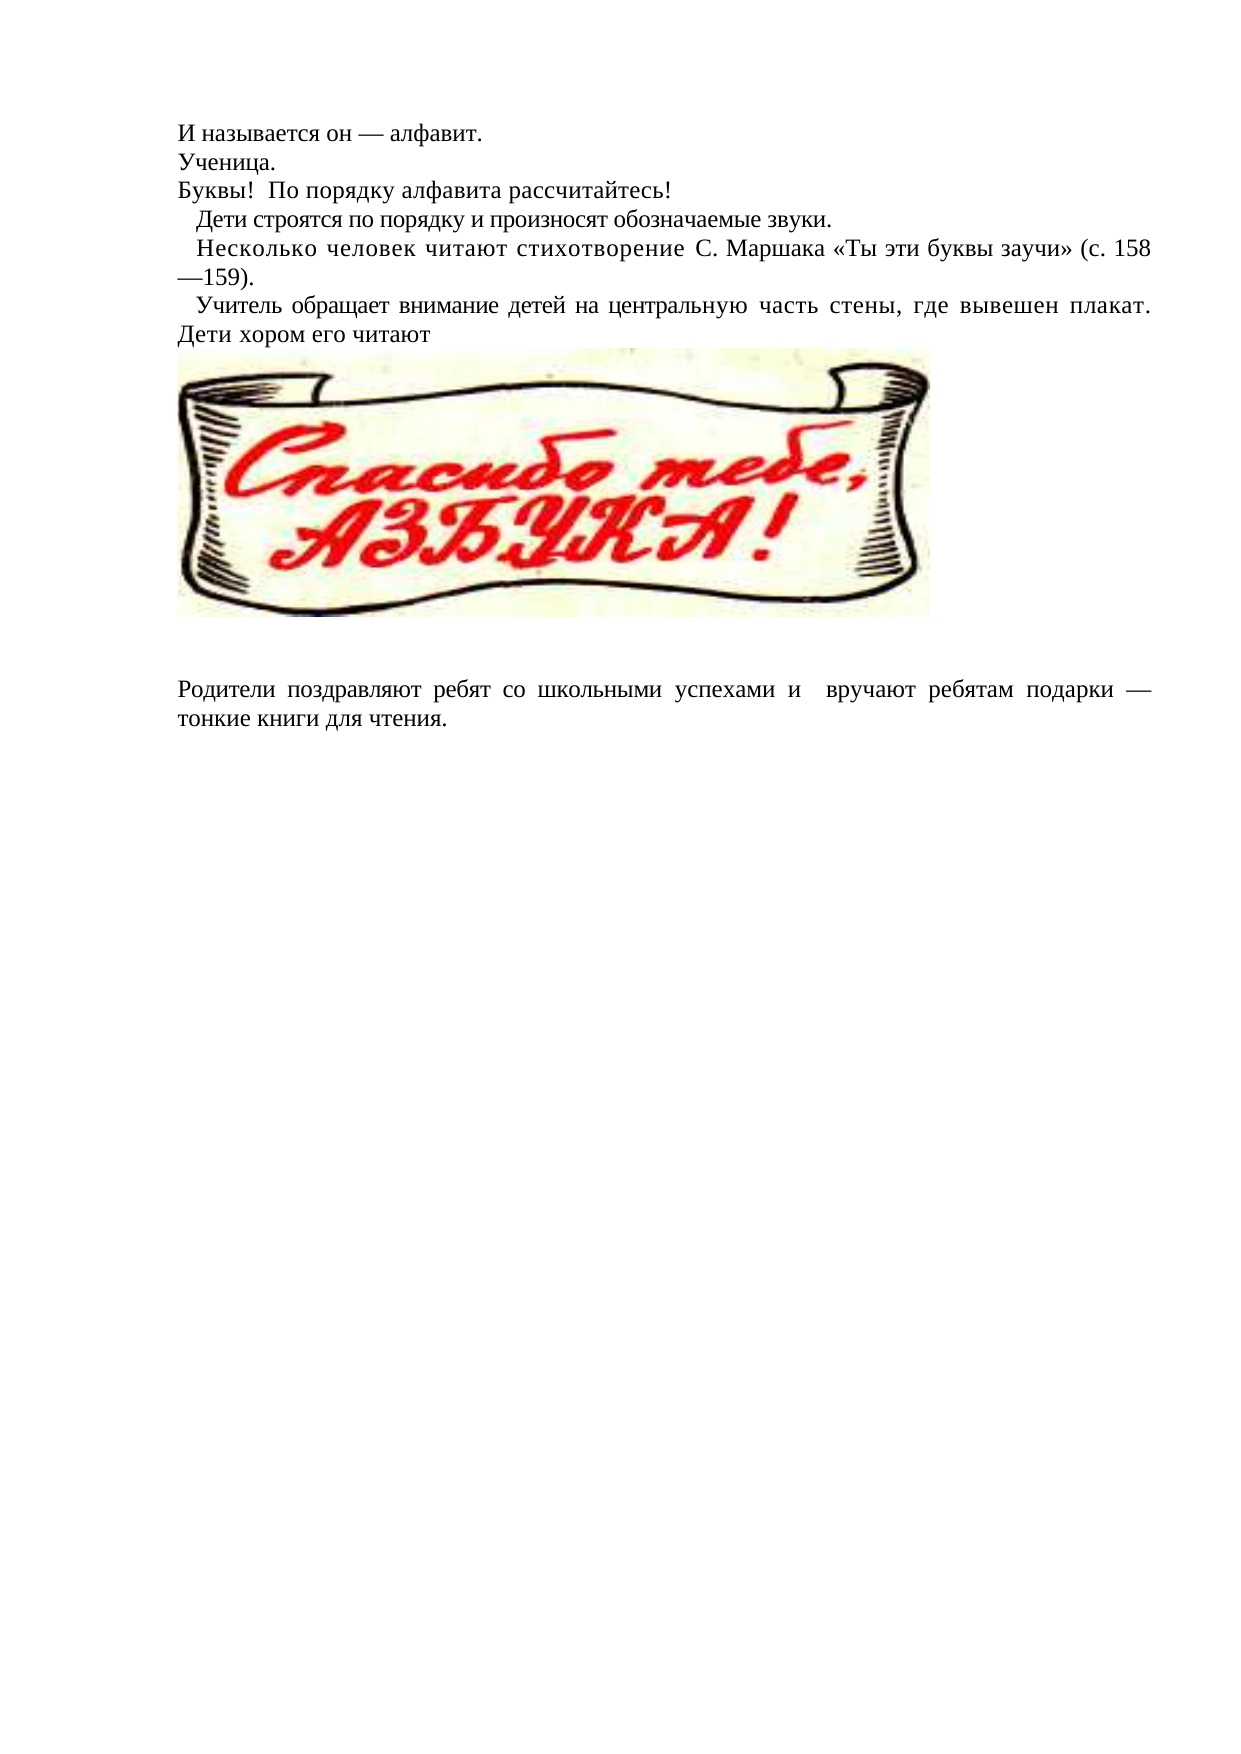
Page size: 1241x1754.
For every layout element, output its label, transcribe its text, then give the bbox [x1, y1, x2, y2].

text Родители поздравляют ребят со школьными успехами и вручают ребятам подарки — тонкие книги для чтения. [177, 674, 1152, 732]
text Буквы! По порядку алфавита рассчитайтесь! [177, 176, 1152, 204]
text И называется он — алфавит. [177, 118, 1152, 147]
text Учитель обращает внимание детей на центральную часть стены, где вывешен плакат. Дети хором его читают [177, 291, 1152, 348]
picture [177, 348, 931, 617]
text Ученица. [177, 147, 1152, 176]
text Несколько человек читают стихотворение С. Маршака «Ты эти буквы заучи» (с. 158—159). [177, 233, 1152, 291]
text Дети строятся по порядку и произносят обозначаемые звуки. [177, 204, 1152, 233]
